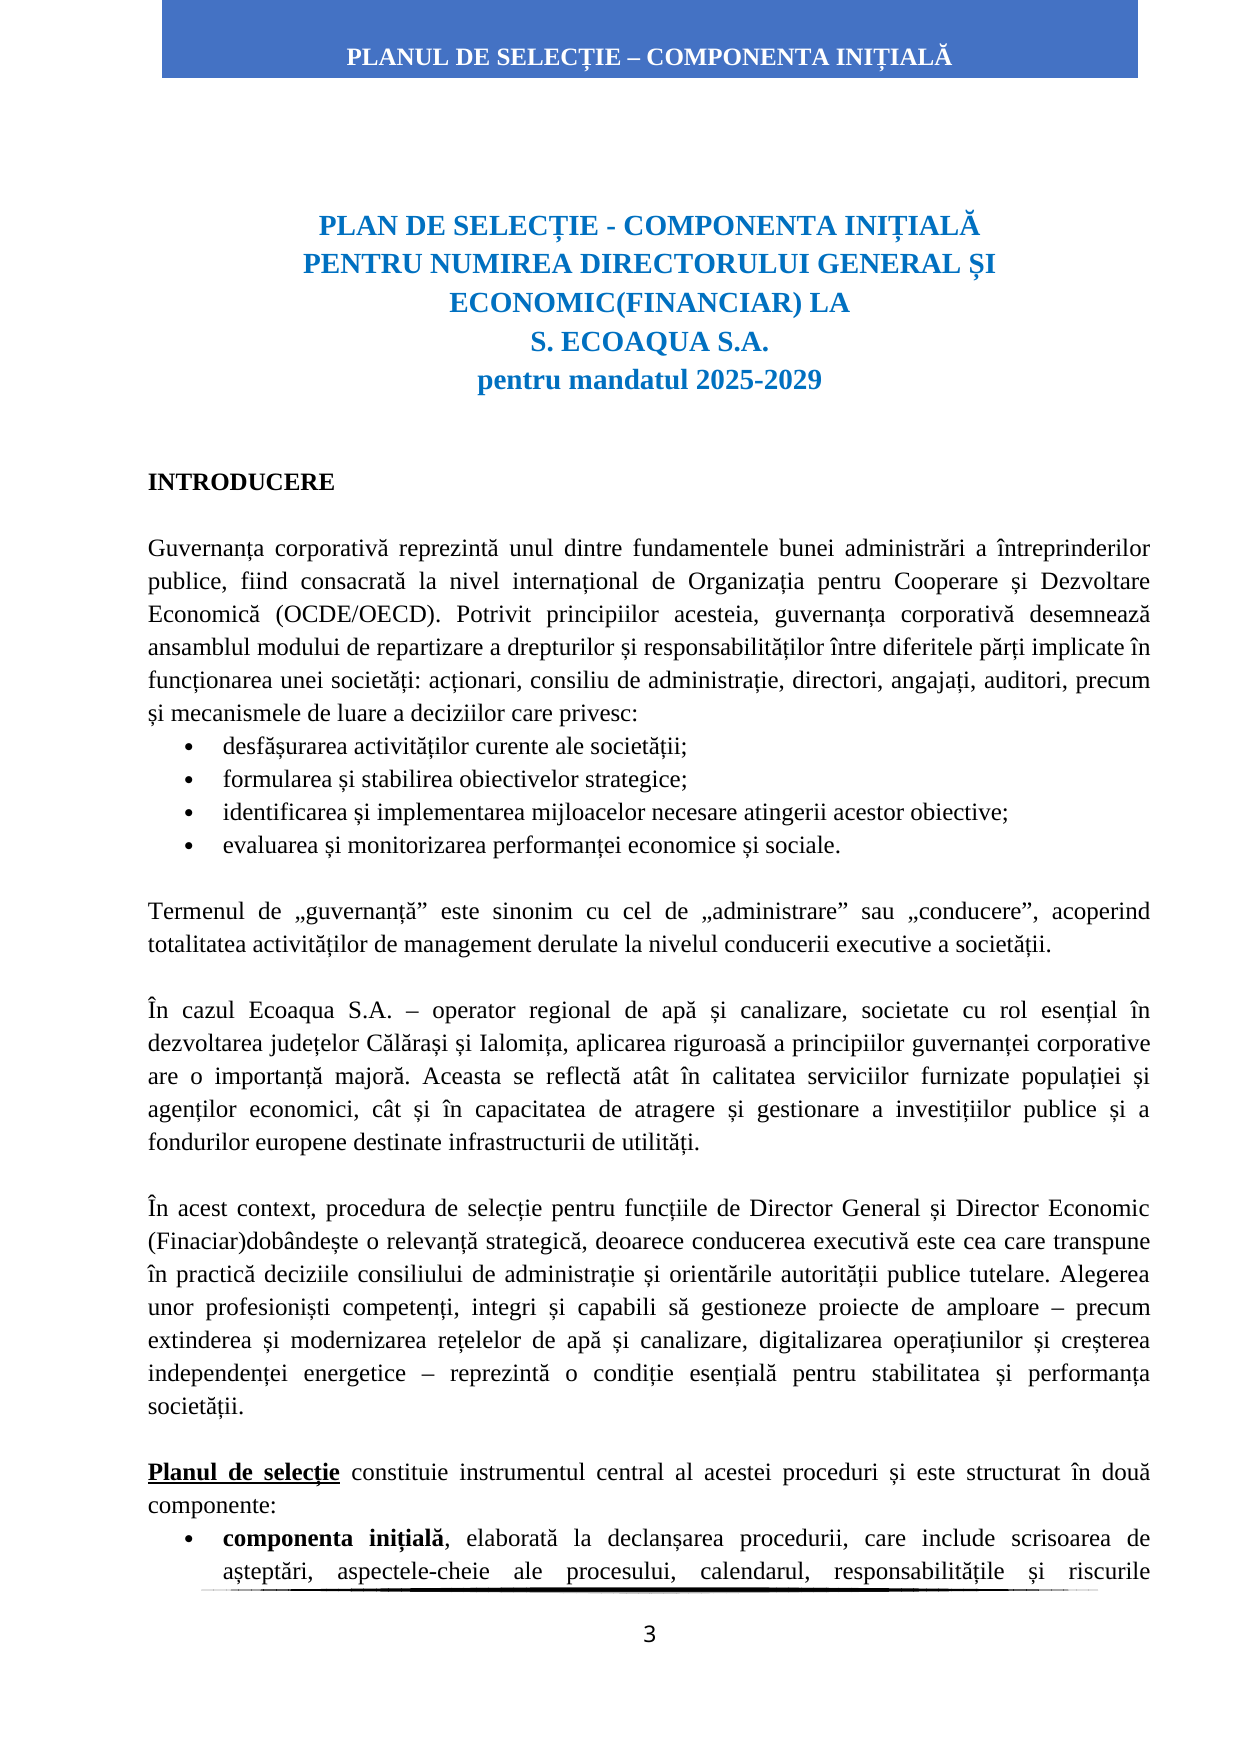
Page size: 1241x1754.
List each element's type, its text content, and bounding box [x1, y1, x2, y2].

subtitle PLAN DE SELECȚIE - COMPONENTA INIȚIALĂ [148, 208, 1152, 242]
text Termenul de „guvernanță” este sinonim cu cel de „administrare” sau „conducere”, acoperind totalitatea activităților de management derulate la nivelul conducerii executive a societății. [148, 896, 1152, 958]
text În acest context, procedura de selecție pentru funcțiile de Director General și Director Economic (Finaciar)dobândește o relevanță strategică, deoarece conducerea executivă este cea care transpune în practică deciziile consiliului de administrație și orientările autorității publice tutelare. Alegerea unor profesioniști competenți, integri și capabili să gestioneze proiecte de amploare – precum extinderea și modernizarea rețelelor de apă și canalizare, digitalizarea operațiunilor și creșterea independenței energetice – reprezintă o condiție esențială pentru stabilitatea și performanța societății. [148, 1193, 1152, 1420]
list evaluarea și monitorizarea performanței economice și sociale. [185, 830, 1152, 859]
list desfășurarea activităților curente ale societății; [185, 731, 1152, 760]
list formularea și stabilirea obiectivelor strategice; [185, 764, 1152, 793]
text PENTRU NUMIREA DIRECTORULUI GENERAL ȘI ECONOMIC(FINANCIAR) LA [148, 247, 1152, 319]
text Guvernanța corporativă reprezintă unul dintre fundamentele bunei administrări a întreprinderilor publice, fiind consacrată la nivel internațional de Organizația pentru Cooperare și Dezvoltare Economică (OCDE/OECD). Potrivit principiilor acesteia, guvernanța corporativă desemnează ansamblul modului de repartizare a drepturilor și responsabilităților între diferitele părți implicate în funcționarea unei societăți: acționari, consiliu de administrație, directori, angajați, auditori, precum și mecanismele de luare a deciziilor care privesc: [148, 533, 1152, 727]
text S. ECOAQUA S.A. [148, 324, 1152, 357]
text Planul de selecție constituie instrumentul central al acestei proceduri și este structurat în două componente: [148, 1457, 1152, 1519]
text INTRODUCERE [148, 467, 1152, 496]
list identificarea și implementarea mijloacelor necesare atingerii acestor obiective; [185, 797, 1152, 826]
text În cazul Ecoaqua S.A. – operator regional de apă și canalizare, societate cu rol esențial în dezvoltarea județelor Călărași și Ialomița, aplicarea riguroasă a principiilor guvernanței corporative are o importanță majoră. Aceasta se reflectă atât în calitatea serviciilor furnizate populației și agenților economici, cât și în capacitatea de atragere și gestionare a investițiilor publice și a fondurilor europene destinate infrastructurii de utilități. [148, 995, 1152, 1156]
text pentru mandatul 2025-2029 [148, 362, 1152, 396]
picture [201, 1586, 1099, 1594]
